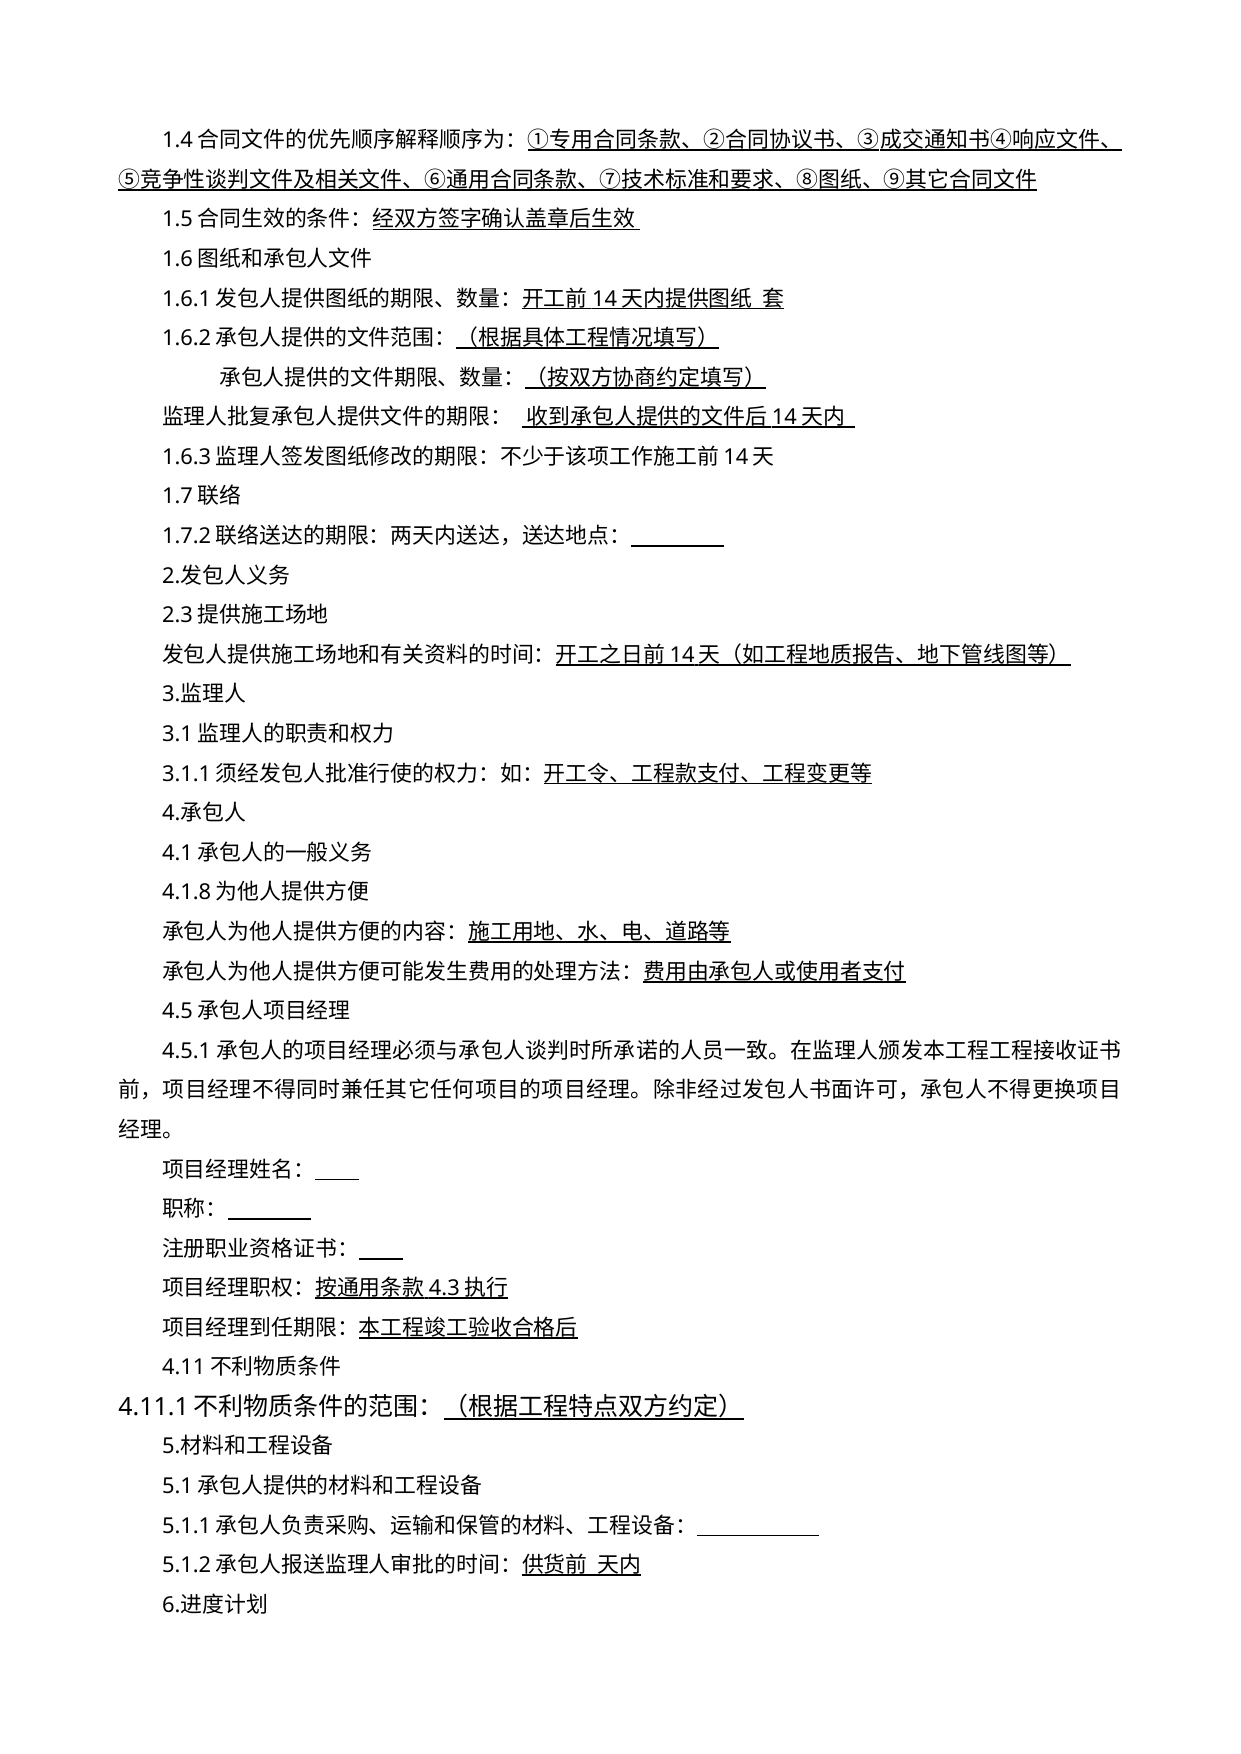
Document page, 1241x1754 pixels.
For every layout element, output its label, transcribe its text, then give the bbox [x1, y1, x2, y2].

text 4.承包人 [118, 791, 1122, 831]
text 承包人为他人提供方便的内容：施工用地、水、电、道路等 [118, 910, 1122, 950]
text 1.4合同文件的优先顺序解释顺序为：①专用合同条款、②合同协议书、③成交通知书④响应文件、⑤竞争性谈判文件及相关文件、⑥通用合同条款、⑦技术标准和要求、⑧图纸、⑨其它合同文件 [118, 118, 1122, 198]
text 4.11.1不利物质条件的范围：（根据工程特点双方约定） [118, 1385, 1122, 1425]
text 3.1.1须经发包人批准行使的权力：如：开工令、工程款支付、工程变更等 [118, 752, 1122, 791]
text 1.6.1发包人提供图纸的期限、数量：开工前14天内提供图纸 套 [118, 277, 1122, 316]
text 4.5.1承包人的项目经理必须与承包人谈判时所承诺的人员一致。在监理人颁发本工程工程接收证书前，项目经理不得同时兼任其它任何项目的项目经理。除非经过发包人书面许可，承包人不得更换项目经理。 [118, 1029, 1122, 1148]
text 3.1监理人的职责和权力 [118, 712, 1122, 752]
text 3.监理人 [118, 673, 1122, 712]
text 承包人提供的文件期限、数量：（按双方协商约定填写） [118, 356, 1122, 396]
text 6.进度计划 [118, 1583, 1122, 1623]
text 承包人为他人提供方便可能发生费用的处理方法：费用由承包人或使用者支付 [118, 950, 1122, 989]
text 4.1.8为他人提供方便 [118, 871, 1122, 910]
text 5.1.1承包人负责采购、运输和保管的材料、工程设备： [118, 1504, 1122, 1543]
text 5.材料和工程设备 [118, 1425, 1122, 1464]
text 1.6.3监理人签发图纸修改的期限：不少于该项工作施工前14天 [118, 435, 1122, 475]
text 1.5合同生效的条件：经双方签字确认盖章后生效 [118, 198, 1122, 237]
text 1.7联络 [118, 475, 1122, 514]
text 4.1承包人的一般义务 [118, 831, 1122, 871]
text 5.1.2承包人报送监理人审批的时间：供货前 天内 [118, 1543, 1122, 1583]
text 监理人批复承包人提供文件的期限： 收到承包人提供的文件后14天内 [118, 396, 1122, 435]
text 1.6.2承包人提供的文件范围：（根据具体工程情况填写） [118, 316, 1122, 356]
text 1.6图纸和承包人文件 [118, 237, 1122, 277]
text 1.7.2联络送达的期限：两天内送达，送达地点： [118, 514, 1122, 554]
text 项目经理姓名： [118, 1148, 1122, 1187]
text 4.11不利物质条件 [118, 1346, 1122, 1385]
text 发包人提供施工场地和有关资料的时间：开工之日前14天（如工程地质报告、地下管线图等） [118, 633, 1122, 673]
text 项目经理到任期限：本工程竣工验收合格后 [118, 1306, 1122, 1346]
text 项目经理职权：按通用条款4.3执行 [118, 1266, 1122, 1306]
text 2.发包人义务 [118, 554, 1122, 593]
text 4.5承包人项目经理 [118, 989, 1122, 1029]
text 2.3提供施工场地 [118, 593, 1122, 633]
text 注册职业资格证书： [118, 1227, 1122, 1266]
text 5.1承包人提供的材料和工程设备 [118, 1464, 1122, 1504]
text 职称： [118, 1187, 1122, 1227]
